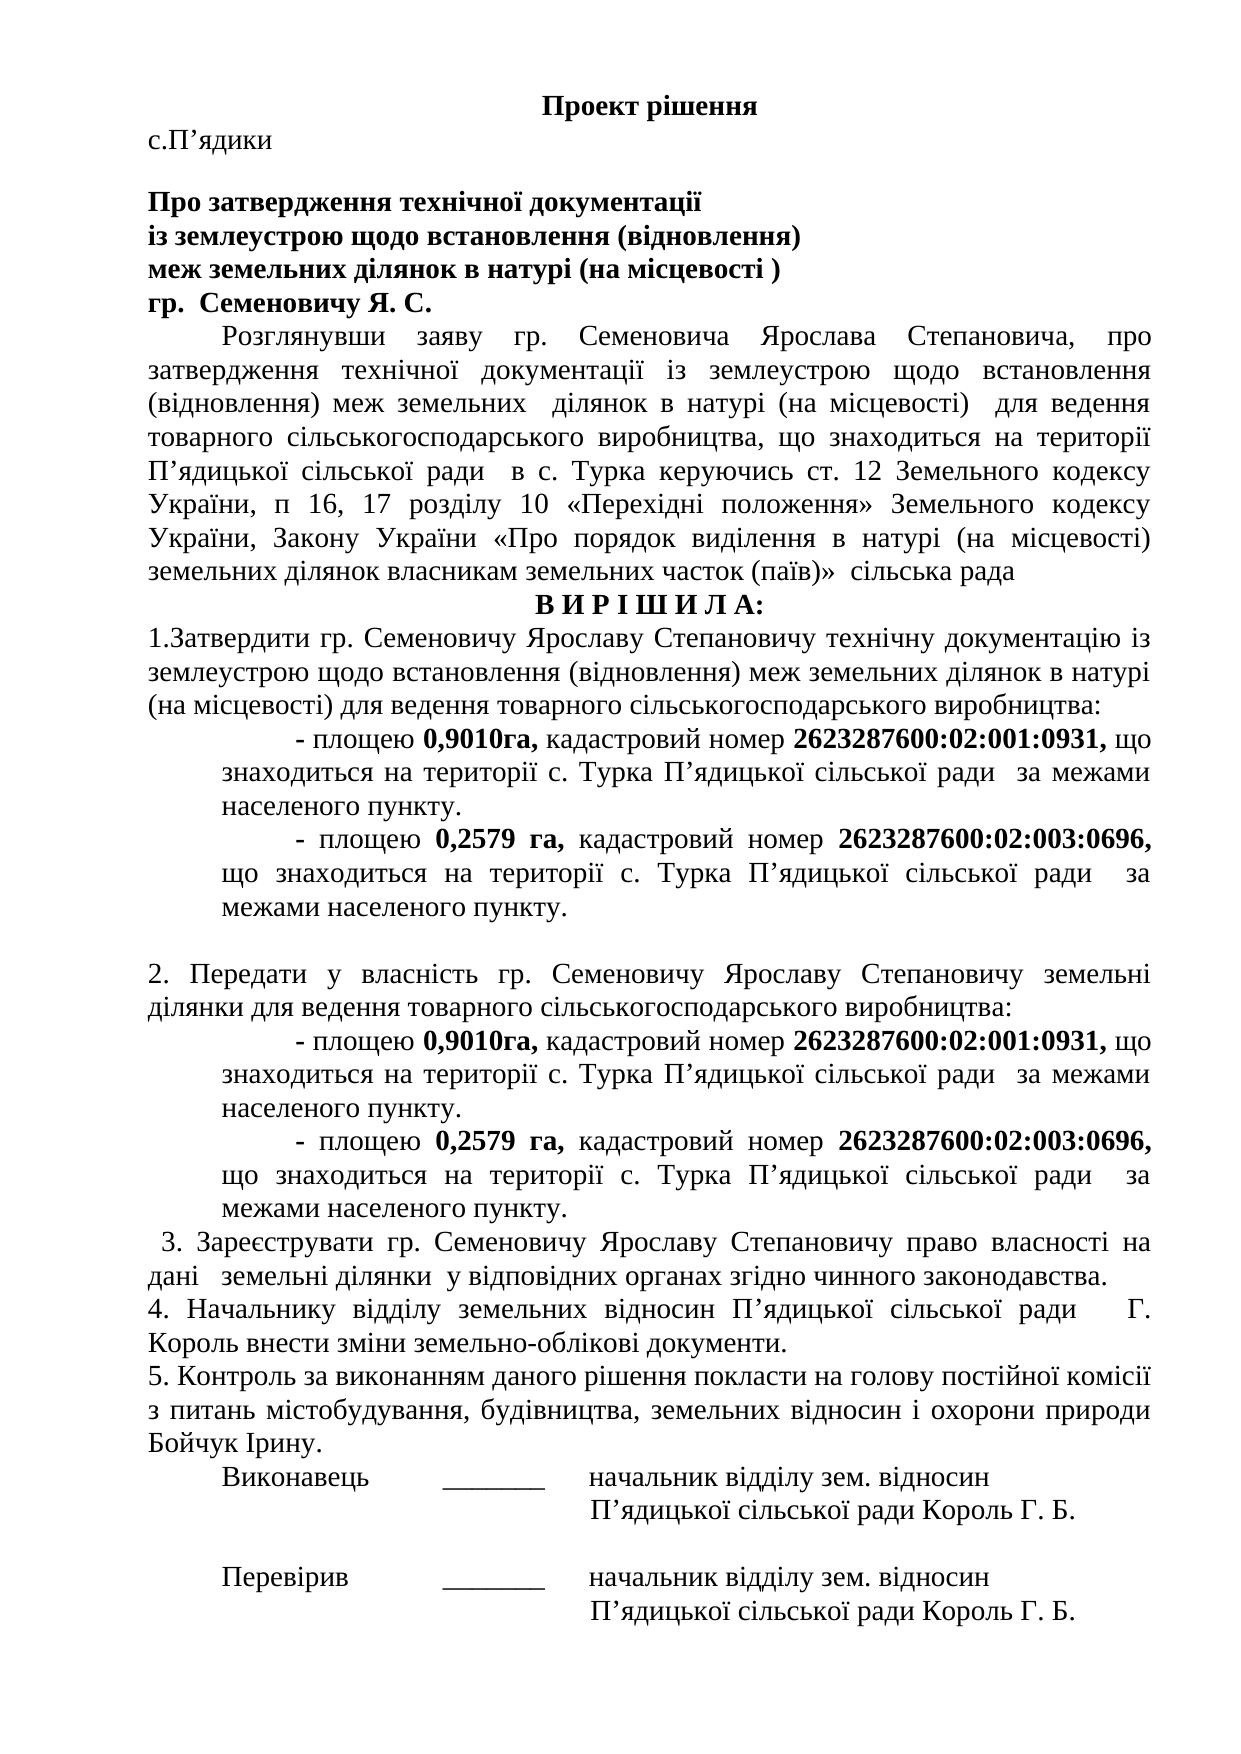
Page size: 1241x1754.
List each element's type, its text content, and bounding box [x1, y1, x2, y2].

text із землеустрою щодо встановлення (відновлення) [148, 218, 1152, 251]
text с.П’ядики [148, 122, 1152, 156]
text В И Р І Ш И Л А: [148, 587, 1152, 620]
text П’ядицької сільської ради Король Г. Б. [148, 1492, 1152, 1526]
text меж земельних ділянок в натурі (на місцевості ) [148, 251, 1152, 285]
text Розглянувши заяву гр. Семеновича Ярослава Степановича, про затвердження технічної документації із землеустрою щодо встановлення (відновлення) меж земельних ділянок в натурі (на місцевості) для ведення товарного сільськогосподарського виробництва, що знаходиться на території П’ядицької сільської ради в с. Турка керуючись ст. 12 Земельного кодексу України, п 16, 17 розділу 10 «Перехідні положення» Земельного кодексу України, Закону України «Про порядок виділення в натурі (на місцевості) земельних ділянок власникам земельних часток (паїв)» сільська рада [148, 318, 1152, 587]
text 3. Зареєструвати гр. Семеновичу Ярославу Степановичу право власності на дані земельні ділянки у відповідних органах згідно чинного законодавства. [148, 1224, 1152, 1291]
text - площею 0,2579 га, кадастровий номер 2623287600:02:003:0696, що знаходиться на території с. Турка П’ядицької сільської ради за межами населеного пункту. [221, 1123, 1152, 1224]
text Перевірив _______ начальник відділу зем. відносин [148, 1559, 1152, 1593]
text Про затвердження технічної документації [148, 184, 1152, 218]
text - площею 0,2579 га, кадастровий номер 2623287600:02:003:0696, що знаходиться на території с. Турка П’ядицької сільської ради за межами населеного пункту. [221, 822, 1152, 922]
text - площею 0,9010га, кадастровий номер 2623287600:02:001:0931, що знаходиться на території с. Турка П’ядицької сільської ради за межами населеного пункту. [221, 721, 1152, 822]
text 4. Начальнику відділу земельних відносин П’ядицької сільської ради Г. Король внести зміни земельно-облікові документи. [148, 1291, 1152, 1358]
text Проект рішення [148, 88, 1152, 122]
text гр. Семеновичу Я. С. [148, 285, 1152, 318]
text П’ядицької сільської ради Король Г. Б. [148, 1593, 1152, 1627]
text 5. Контроль за виконанням даного рішення покласти на голову постійної комісії з питань містобудування, будівництва, земельних відносин і охорони природи Бойчук Ірину. [148, 1358, 1152, 1459]
text Виконавець _______ начальник відділу зем. відносин [148, 1459, 1152, 1492]
text 1.Затвердити гр. Семеновичу Ярославу Степановичу технічну документацію із землеустрою щодо встановлення (відновлення) меж земельних ділянок в натурі (на місцевості) для ведення товарного сільськогосподарського виробництва: [148, 620, 1152, 721]
text - площею 0,9010га, кадастровий номер 2623287600:02:001:0931, що знаходиться на території с. Турка П’ядицької сільської ради за межами населеного пункту. [221, 1023, 1152, 1123]
text 2. Передати у власність гр. Семеновичу Ярославу Степановичу земельні ділянки для ведення товарного сільськогосподарського виробництва: [148, 956, 1152, 1023]
